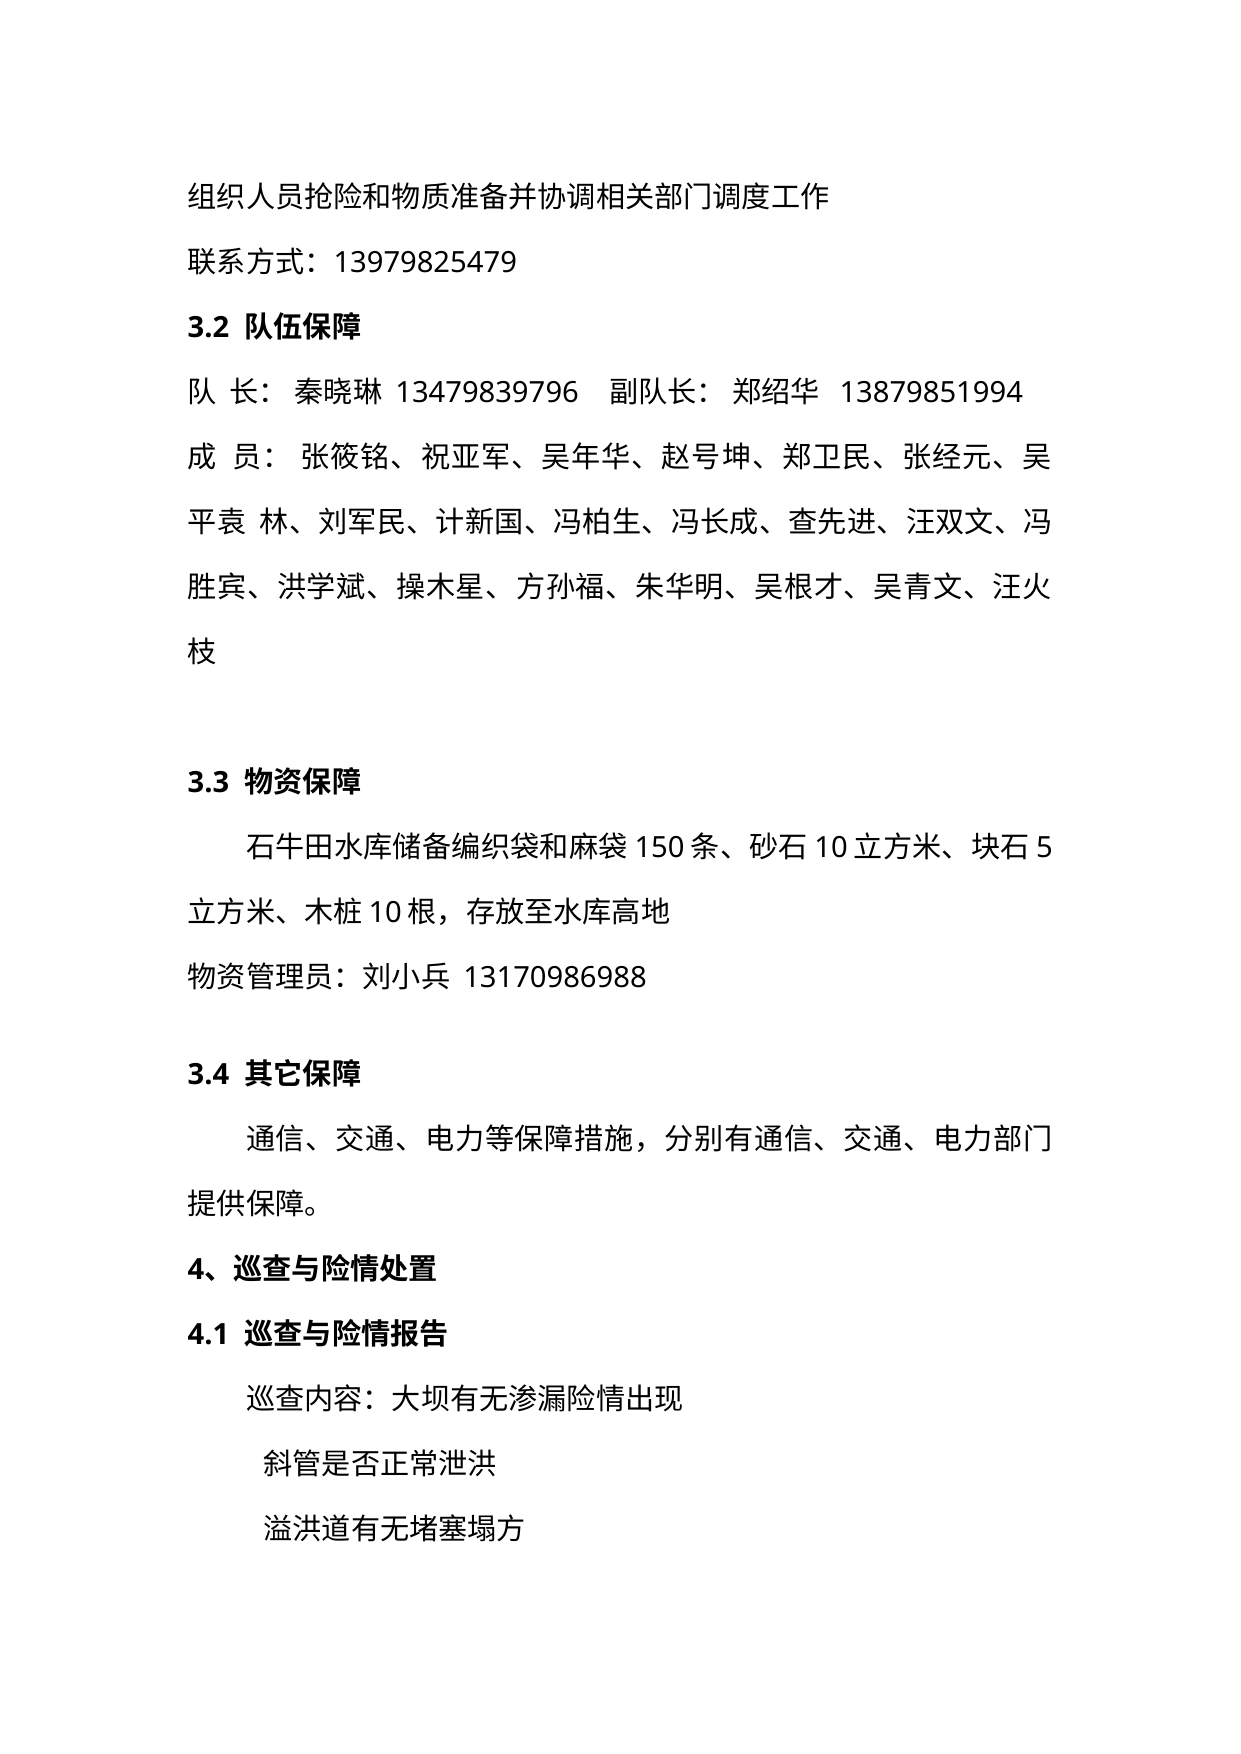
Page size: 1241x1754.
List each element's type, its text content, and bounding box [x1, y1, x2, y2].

text 石牛田水库储备编织袋和麻袋150条、砂石10立方米、块石5立方米、木桩10根，存放至水库高地 [187, 812, 1053, 942]
text 斜管是否正常泄洪 [187, 1429, 1053, 1494]
text 通信、交通、电力等保障措施，分别有通信、交通、电力部门提供保障。 [187, 1104, 1053, 1234]
text 4、巡查与险情处置 [187, 1234, 1053, 1299]
text 3.2 队伍保障 [187, 292, 1053, 357]
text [187, 162, 1053, 227]
text 溢洪道有无堵塞塌方 [187, 1494, 1053, 1559]
text 3.4 其它保障 [187, 1039, 1053, 1104]
text 联系方式：13979825479 [187, 227, 1053, 292]
text 巡查内容：大坝有无渗漏险情出现 [187, 1364, 1053, 1429]
text 4.1 巡查与险情报告 [187, 1299, 1053, 1364]
text 物资管理员：刘小兵 13170986988 [187, 942, 1053, 1007]
text 队 长： 秦晓琳 13479839796 副队长： 郑绍华 13879851994 [187, 357, 1053, 422]
text 成 员： 张筱铭、祝亚军、吴年华、赵号坤、郑卫民、张经元、吴 平袁 林、刘军民、计新国、冯柏生、冯长成、查先进、汪双文、冯胜宾、洪学斌、操木星、方孙福、朱华明、吴根才、吴青文、汪火枝 [187, 422, 1053, 682]
text 3.3 物资保障 [187, 747, 1053, 812]
